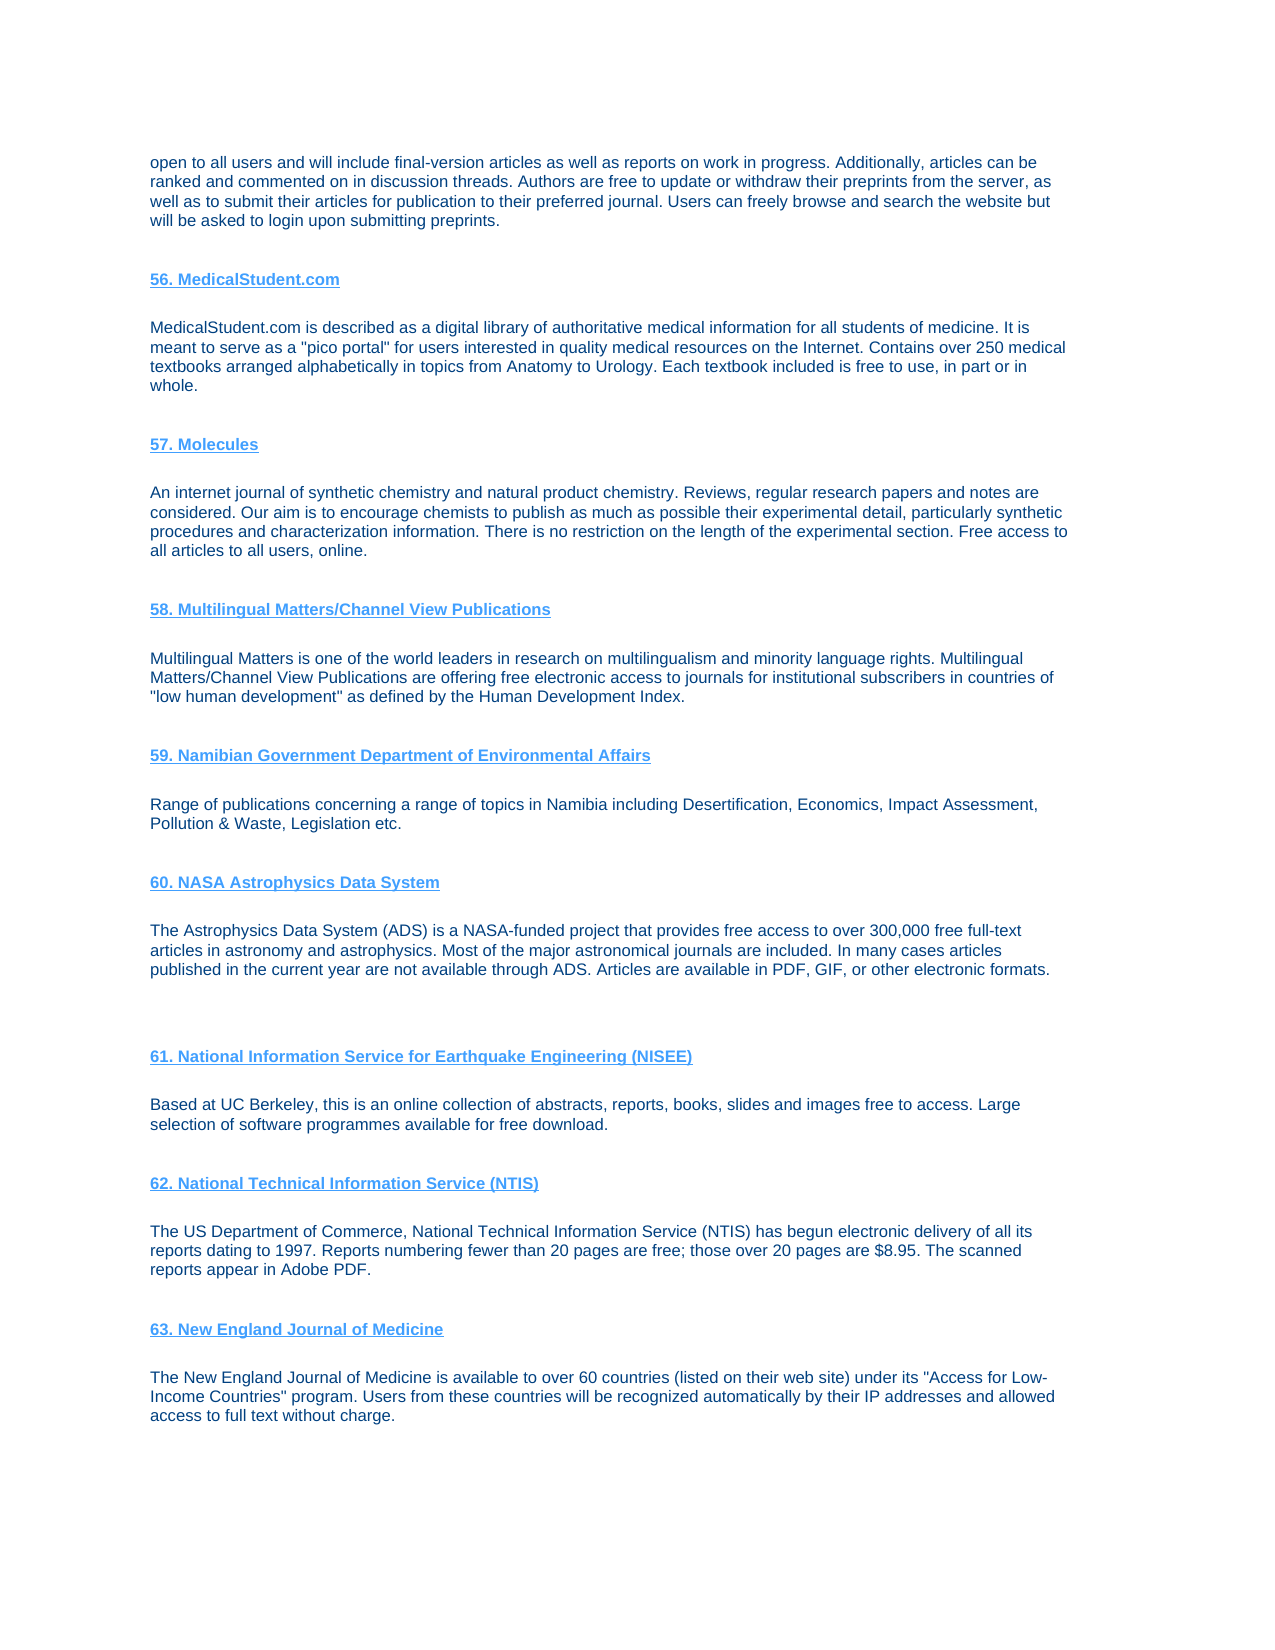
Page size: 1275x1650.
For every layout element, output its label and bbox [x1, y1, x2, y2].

table_header [147, 150, 1073, 1497]
